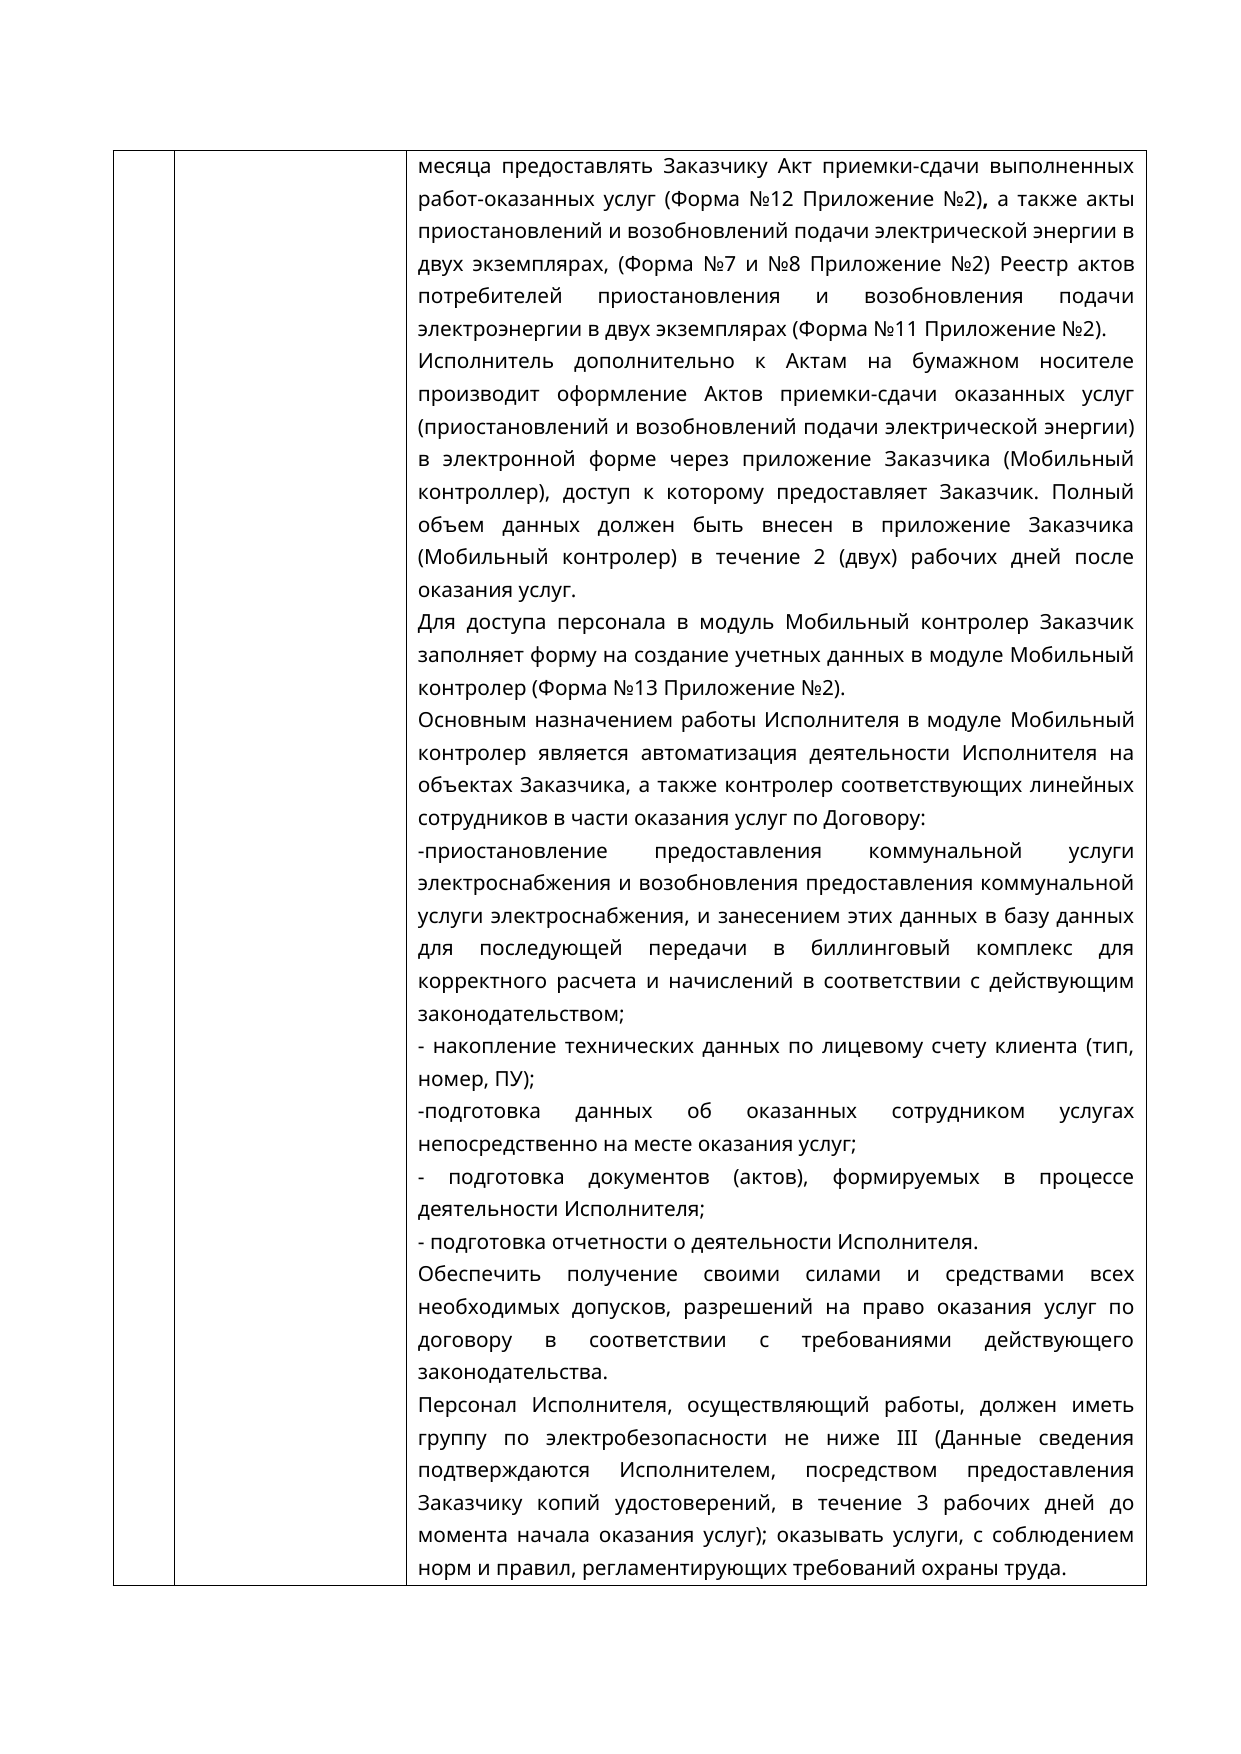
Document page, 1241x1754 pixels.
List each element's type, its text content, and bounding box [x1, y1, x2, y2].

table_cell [175, 151, 406, 1585]
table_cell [407, 151, 1146, 1585]
table_cell 6 [114, 151, 174, 1585]
